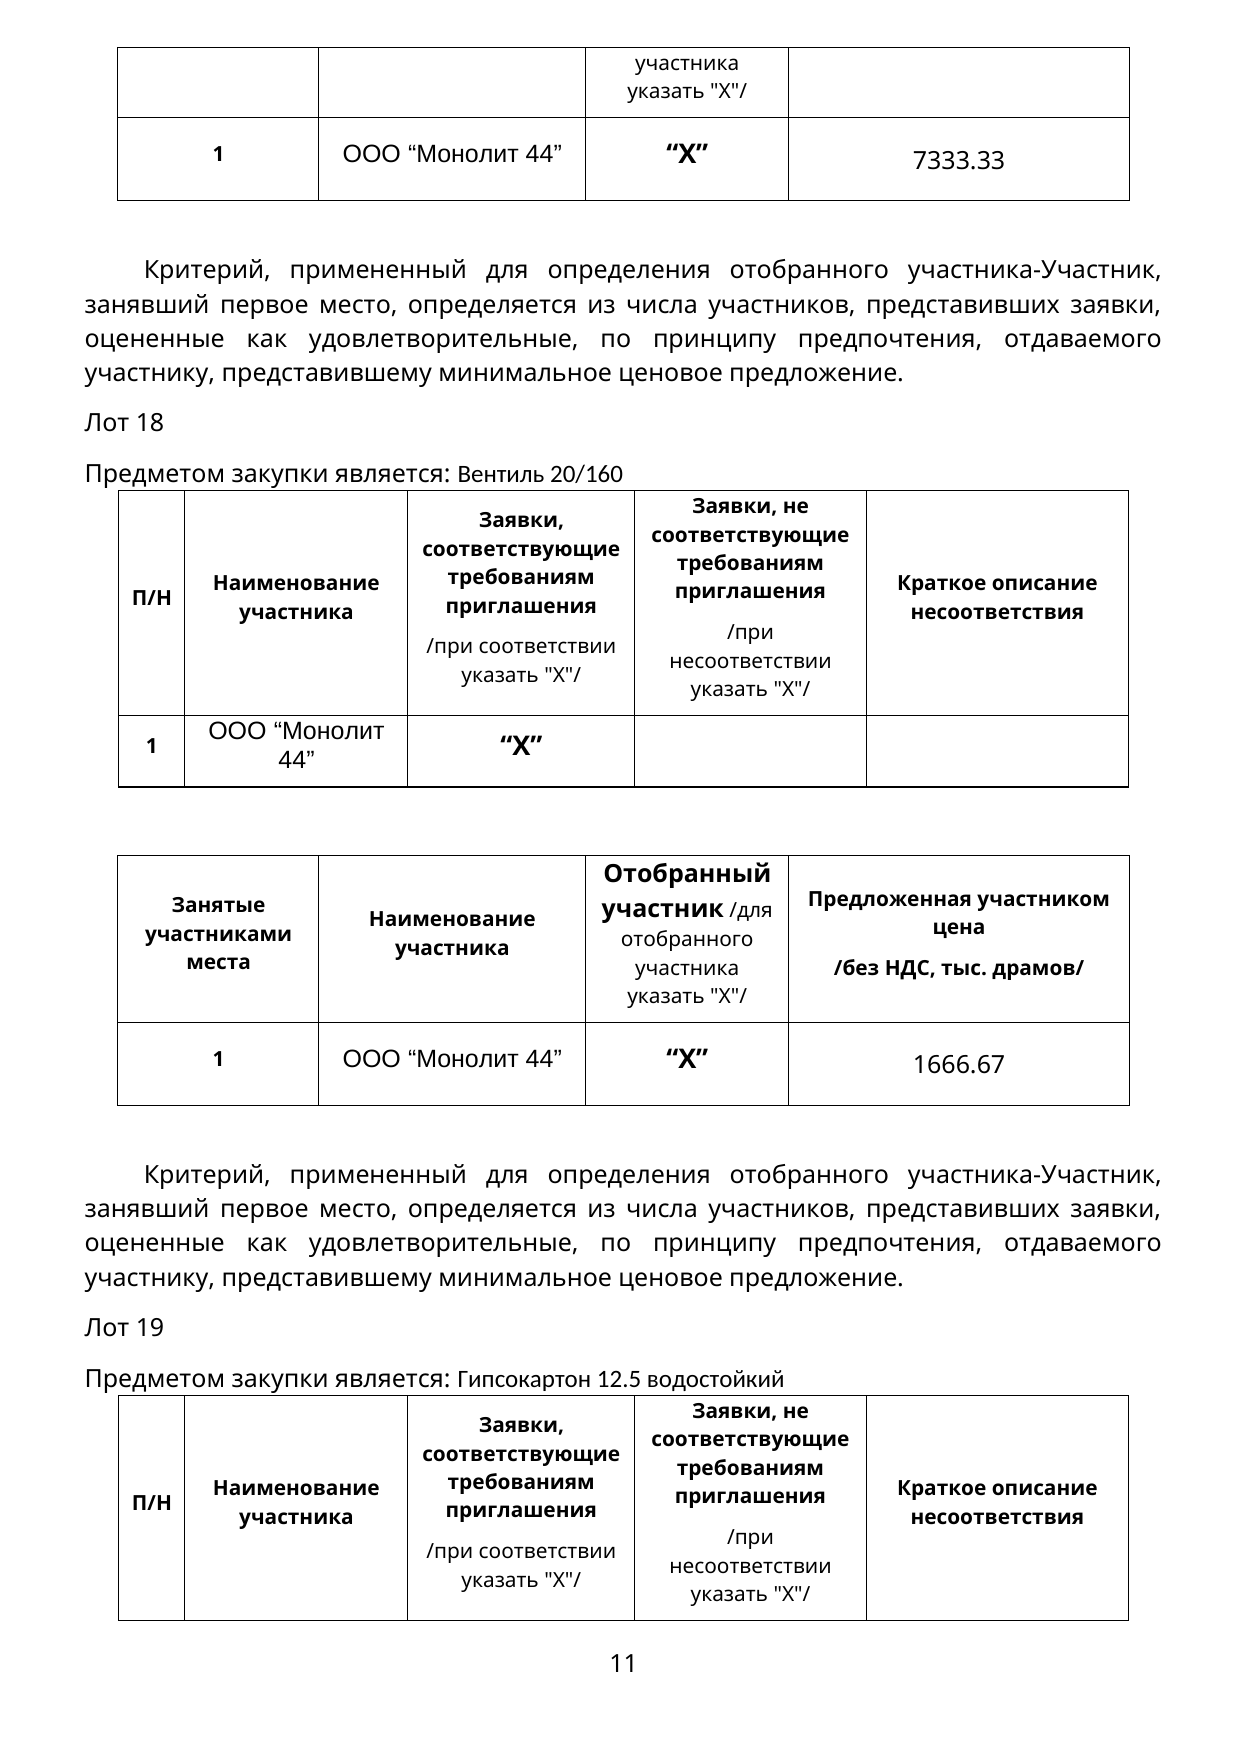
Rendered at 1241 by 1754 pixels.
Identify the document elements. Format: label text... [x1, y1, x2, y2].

table_header Заявки, соответствующие требованиям приглашения /при соответствии указать "X"/ [408, 1396, 634, 1620]
table_cell ООО “Монолит 44” [319, 1023, 585, 1105]
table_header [789, 48, 1129, 117]
table_cell 1 [118, 118, 318, 200]
table_cell 1666.67 [789, 1023, 1129, 1105]
text Предметом закупки является: Гипсокартон 12.5 водостойкий [84, 1361, 1162, 1395]
table_header Заявки, не соответствующие требованиям приглашения /при несоответствии указать "X"/ [635, 1396, 866, 1620]
table_header Наименование участника [185, 1396, 407, 1620]
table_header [319, 48, 585, 117]
table_cell “X” [408, 716, 634, 786]
table_cell [635, 716, 866, 786]
text Лот 19 [84, 1310, 1162, 1344]
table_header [586, 48, 788, 117]
table_header Занятые участниками места [118, 856, 318, 1022]
table_header Отобранный участник /для отобранного участника указать "X"/ [586, 856, 788, 1022]
table_cell “X” [586, 118, 788, 200]
table_cell ООО “Монолит 44” [185, 716, 407, 786]
table_cell 7333.33 [789, 118, 1129, 200]
text Лот 18 [84, 405, 1162, 439]
table_cell 1 [119, 716, 184, 786]
table_cell [867, 716, 1128, 786]
table_header П/Н [119, 491, 184, 715]
table_cell 1 [118, 1023, 318, 1105]
table_header Заявки, не соответствующие требованиям приглашения /при несоответствии указать "X"/ [635, 491, 866, 715]
table_cell “X” [586, 1023, 788, 1105]
table_header Заявки, соответствующие требованиям приглашения /при соответствии указать "X"/ [408, 491, 634, 715]
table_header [118, 48, 318, 117]
table_header Наименование участника [185, 491, 407, 715]
table_header Краткое описание несоответствия [867, 1396, 1128, 1620]
table_header Предложенная участником цена /без НДС, тыс. драмов/ [789, 856, 1129, 1022]
table_cell ООО “Монолит 44” [319, 118, 585, 200]
table_header П/Н [119, 1396, 184, 1620]
table_header Краткое описание несоответствия [867, 491, 1128, 715]
text Предметом закупки является: Вентиль 20/160 [84, 456, 1162, 490]
table_header Наименование участника [319, 856, 585, 1022]
